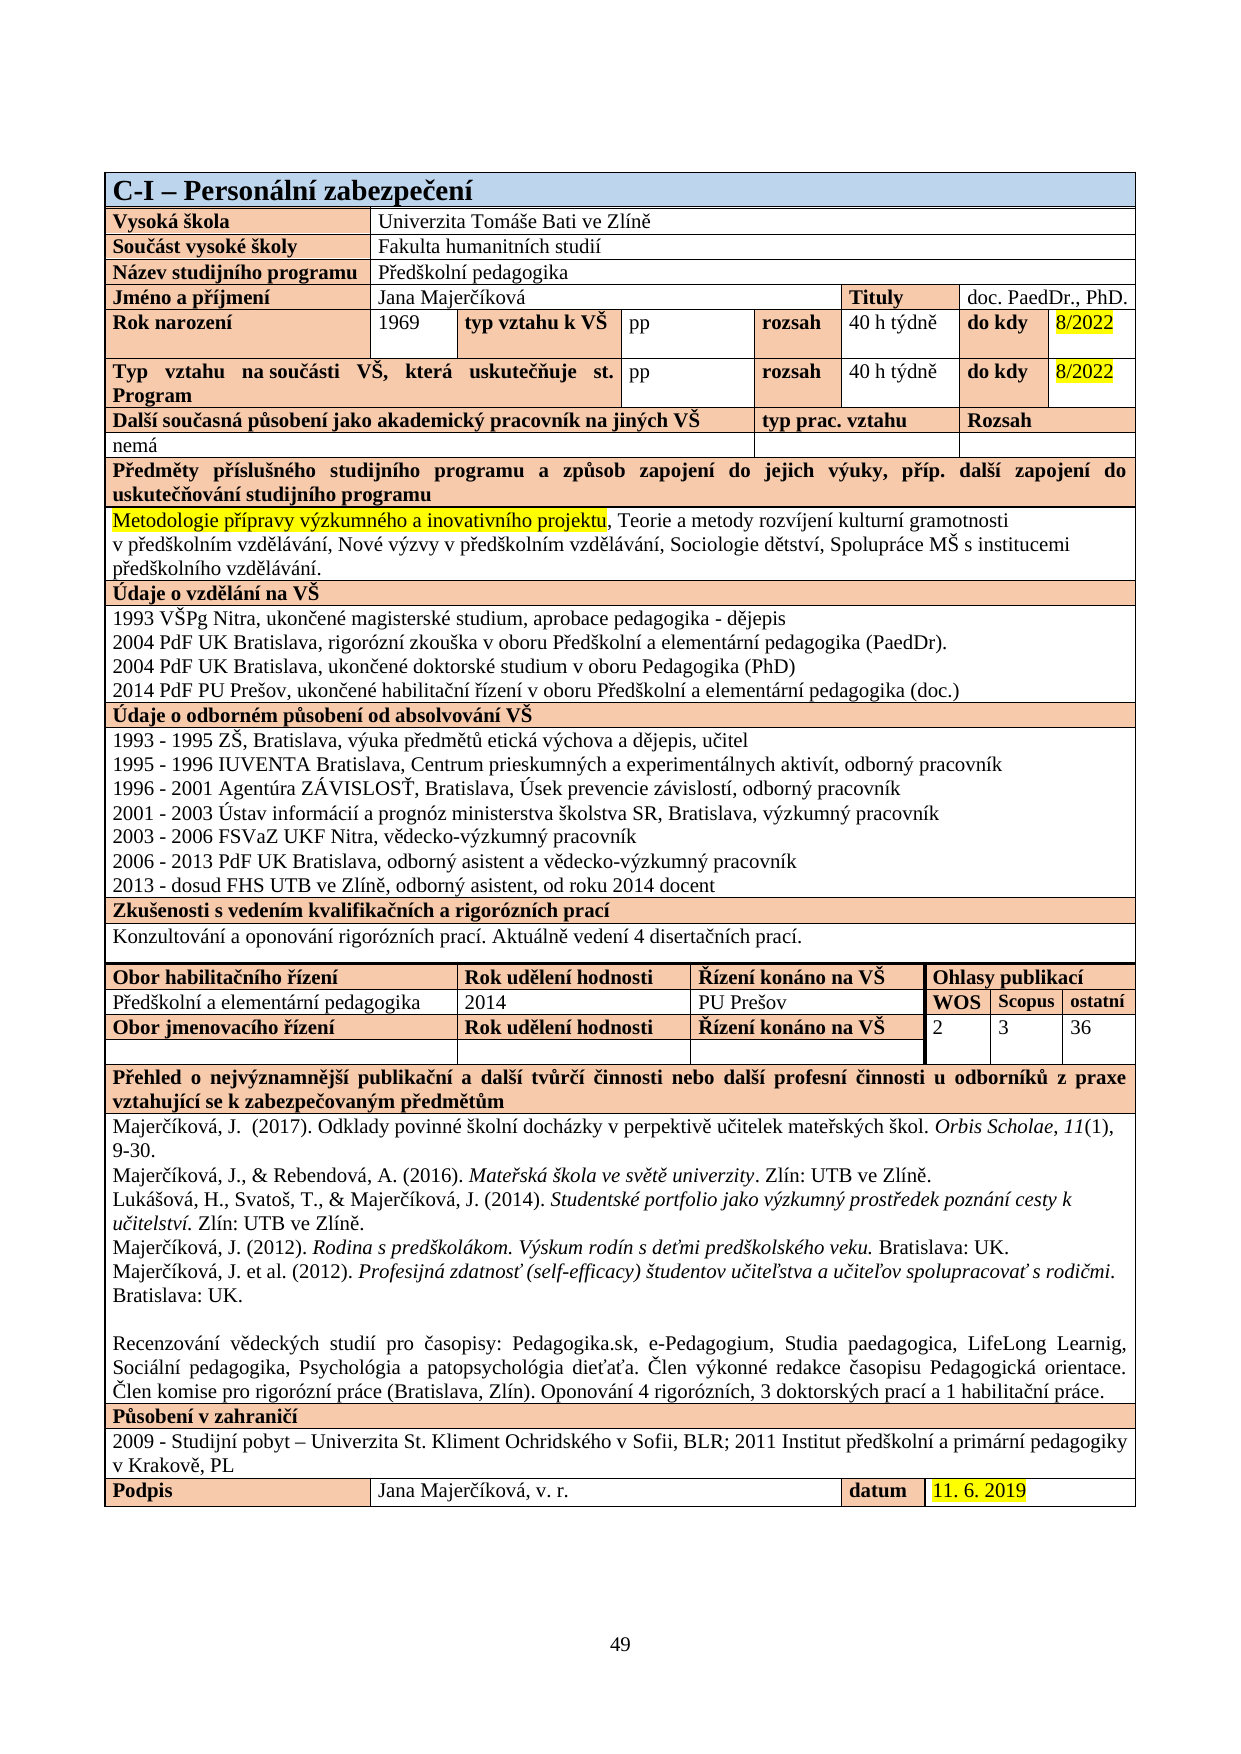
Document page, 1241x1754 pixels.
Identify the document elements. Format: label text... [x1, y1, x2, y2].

table_cell Jana Majerčíková, v. r. [371, 1479, 841, 1506]
table_header C-I – Personální zabezpečení [106, 173, 1135, 206]
table_cell do kdy [960, 359, 1048, 407]
table_cell Předškolní a elementární pedagogika [106, 990, 457, 1014]
table_cell [691, 1040, 923, 1064]
table_cell nemá [106, 433, 754, 457]
table_cell Jméno a příjmení [106, 285, 370, 309]
table_cell 40 h týdně [842, 359, 959, 407]
table_cell [106, 1040, 457, 1064]
table_cell Typ vztahu na součásti VŠ, která uskutečňuje st. Program [106, 359, 621, 407]
table_cell Řízení konáno na VŠ [691, 965, 923, 989]
table_cell [755, 433, 959, 457]
table_cell Součást vysoké školy [106, 235, 370, 258]
table_cell 2014 [458, 990, 690, 1014]
table_cell do kdy [960, 310, 1048, 358]
table_cell Působení v zahraničí [106, 1404, 1135, 1428]
table_cell Přehled o nejvýznamnější publikační a další tvůrčí činnosti nebo další profesní činnosti u odborníků z praxe vztahující se k zabezpečovaným předmětům [106, 1065, 1135, 1113]
table_cell Podpis [106, 1479, 370, 1506]
table_cell Další současná působení jako akademický pracovník na jiných VŠ [106, 408, 754, 432]
table_cell Jana Majerčíková [371, 285, 841, 309]
table_cell Údaje o odborném působení od absolvování VŠ [106, 703, 1135, 727]
table_cell PU Prešov [691, 990, 923, 1014]
table_cell Fakulta humanitních studií [371, 235, 1135, 258]
table_cell Rok narození [106, 310, 370, 358]
table_cell rozsah [755, 310, 841, 358]
table_cell 2 [927, 1015, 990, 1064]
table_cell 1993 VŠPg Nitra, ukončené magisterské studium, aprobace pedagogika - dějepis 2004 PdF UK Bratislava, rigorózní zkouška v oboru Předškolní a elementární pedagogika (PaedDr). 2004 PdF UK Bratislava, ukončené doktorské studium v oboru Pedagogika (PhD) 2014 PdF PU Prešov, ukončené habilitační řízení v oboru Předškolní a elementární pedagogika (doc.) [106, 606, 1135, 702]
table_cell 1969 [371, 310, 457, 358]
table_cell Metodologie přípravy výzkumného a inovativního projektu, Teorie a metody rozvíjení kulturní gramotnosti v předškolním vzdělávání, Nové výzvy v předškolním vzdělávání, Sociologie dětství, Spolupráce MŠ s institucemi předškolního vzdělávání. [106, 508, 1135, 580]
table_cell 2009 - Studijní pobyt – Univerzita St. Kliment Ochridského v Sofii, BLR; 2011 Institut předškolní a primární pedagogiky v Krakově, PL [106, 1429, 1135, 1477]
table_cell typ vztahu k VŠ [458, 310, 621, 358]
table_cell 3 [991, 1015, 1062, 1064]
table_cell Ohlasy publikací [927, 965, 1135, 989]
table_cell 40 h týdně [842, 310, 959, 358]
table_cell Obor habilitačního řízení [106, 965, 457, 989]
table_cell Řízení konáno na VŠ [691, 1015, 923, 1039]
table_cell pp [622, 359, 754, 407]
table_cell Rok udělení hodnosti [458, 965, 690, 989]
table_cell Tituly [842, 285, 959, 309]
table_cell Rozsah [960, 408, 1135, 432]
table_cell Předškolní pedagogika [371, 260, 1135, 284]
table_cell WOS [927, 990, 990, 1014]
table_cell 1993 - 1995 ZŠ, Bratislava, výuka předmětů etická výchova a dějepis, učitel 1995 - 1996 IUVENTA Bratislava, Centrum prieskumných a experimentálnych aktivít, odborný pracovník 1996 - 2001 Agentúra ZÁVISLOSŤ, Bratislava, Úsek prevencie závislostí, odborný pracovník 2001 - 2003 Ústav informácií a prognóz ministerstva školstva SR, Bratislava, výzkumný pracovník 2003 - 2006 FSVaZ UKF Nitra, vědecko-výzkumný pracovník 2006 - 2013 PdF UK Bratislava, odborný asistent a vědecko-výzkumný pracovník 2013 - dosud FHS UTB ve Zlíně, odborný asistent, od roku 2014 docent [106, 728, 1135, 897]
table_cell Zkušenosti s vedením kvalifikačních a rigorózních prací [106, 898, 1135, 923]
table_cell 8/2022 [1049, 310, 1135, 358]
table_cell rozsah [755, 359, 841, 407]
table_cell Konzultování a oponování rigorózních prací. Aktuálně vedení 4 disertačních prací. [106, 924, 1135, 962]
table_cell doc. PaedDr., PhD. [960, 285, 1135, 309]
table_cell 11. 6. 2019 [926, 1479, 1135, 1506]
table_cell ostatní [1063, 990, 1135, 1014]
table_cell Údaje o vzdělání na VŠ [106, 581, 1135, 605]
table_cell Vysoká škola [106, 209, 370, 233]
table_cell [458, 1040, 690, 1064]
table_cell Rok udělení hodnosti [458, 1015, 690, 1039]
table_cell Majerčíková, J. (2017). Odklady povinné školní docházky v perpektivě učitelek mateřských škol. Orbis Scholae, 11(1), 9-30. Majerčíková, J., & Rebendová, A. (2016). Mateřská škola ve světě univerzity. Zlín: UTB ve Zlíně. Lukášová, H., Svatoš, T., & Majerčíková, J. (2014). Studentské portfolio jako výzkumný prostředek poznání cesty k učitelství. Zlín: UTB ve Zlíně. Majerčíková, J. (2012). Rodina s predškolákom. Výskum rodín s deťmi predškolského veku. Bratislava: UK. Majerčíková, J. et al. (2012). Profesijná zdatnosť (self-efficacy) študentov učiteľstva a učiteľov spolupracovať s rodičmi. Bratislava: UK. Recenzování vědeckých studií pro časopisy: Pedagogika.sk, e-Pedagogium, Studia paedagogica, LifeLong Learnig, Sociální pedagogika, Psychológia a patopsychológia dieťaťa. Člen výkonné redakce časopisu Pedagogická orientace. Člen komise pro rigorózní práce (Bratislava, Zlín). Oponování 4 rigorózních, 3 doktorských prací a 1 habilitační práce. [106, 1114, 1135, 1403]
table_cell Obor jmenovacího řízení [106, 1015, 457, 1039]
table_cell datum [842, 1479, 924, 1506]
table_cell Název studijního programu [106, 260, 370, 284]
table_cell [960, 433, 1135, 457]
table_cell Univerzita Tomáše Bati ve Zlíně [371, 209, 1135, 233]
table_cell 36 [1063, 1015, 1135, 1064]
table_cell Předměty příslušného studijního programu a způsob zapojení do jejich výuky, příp. další zapojení do uskutečňování studijního programu [106, 458, 1135, 506]
table_cell typ prac. vztahu [755, 408, 959, 432]
table_cell pp [622, 310, 754, 358]
table_cell Scopus [991, 990, 1062, 1014]
table_cell 8/2022 [1049, 359, 1135, 407]
